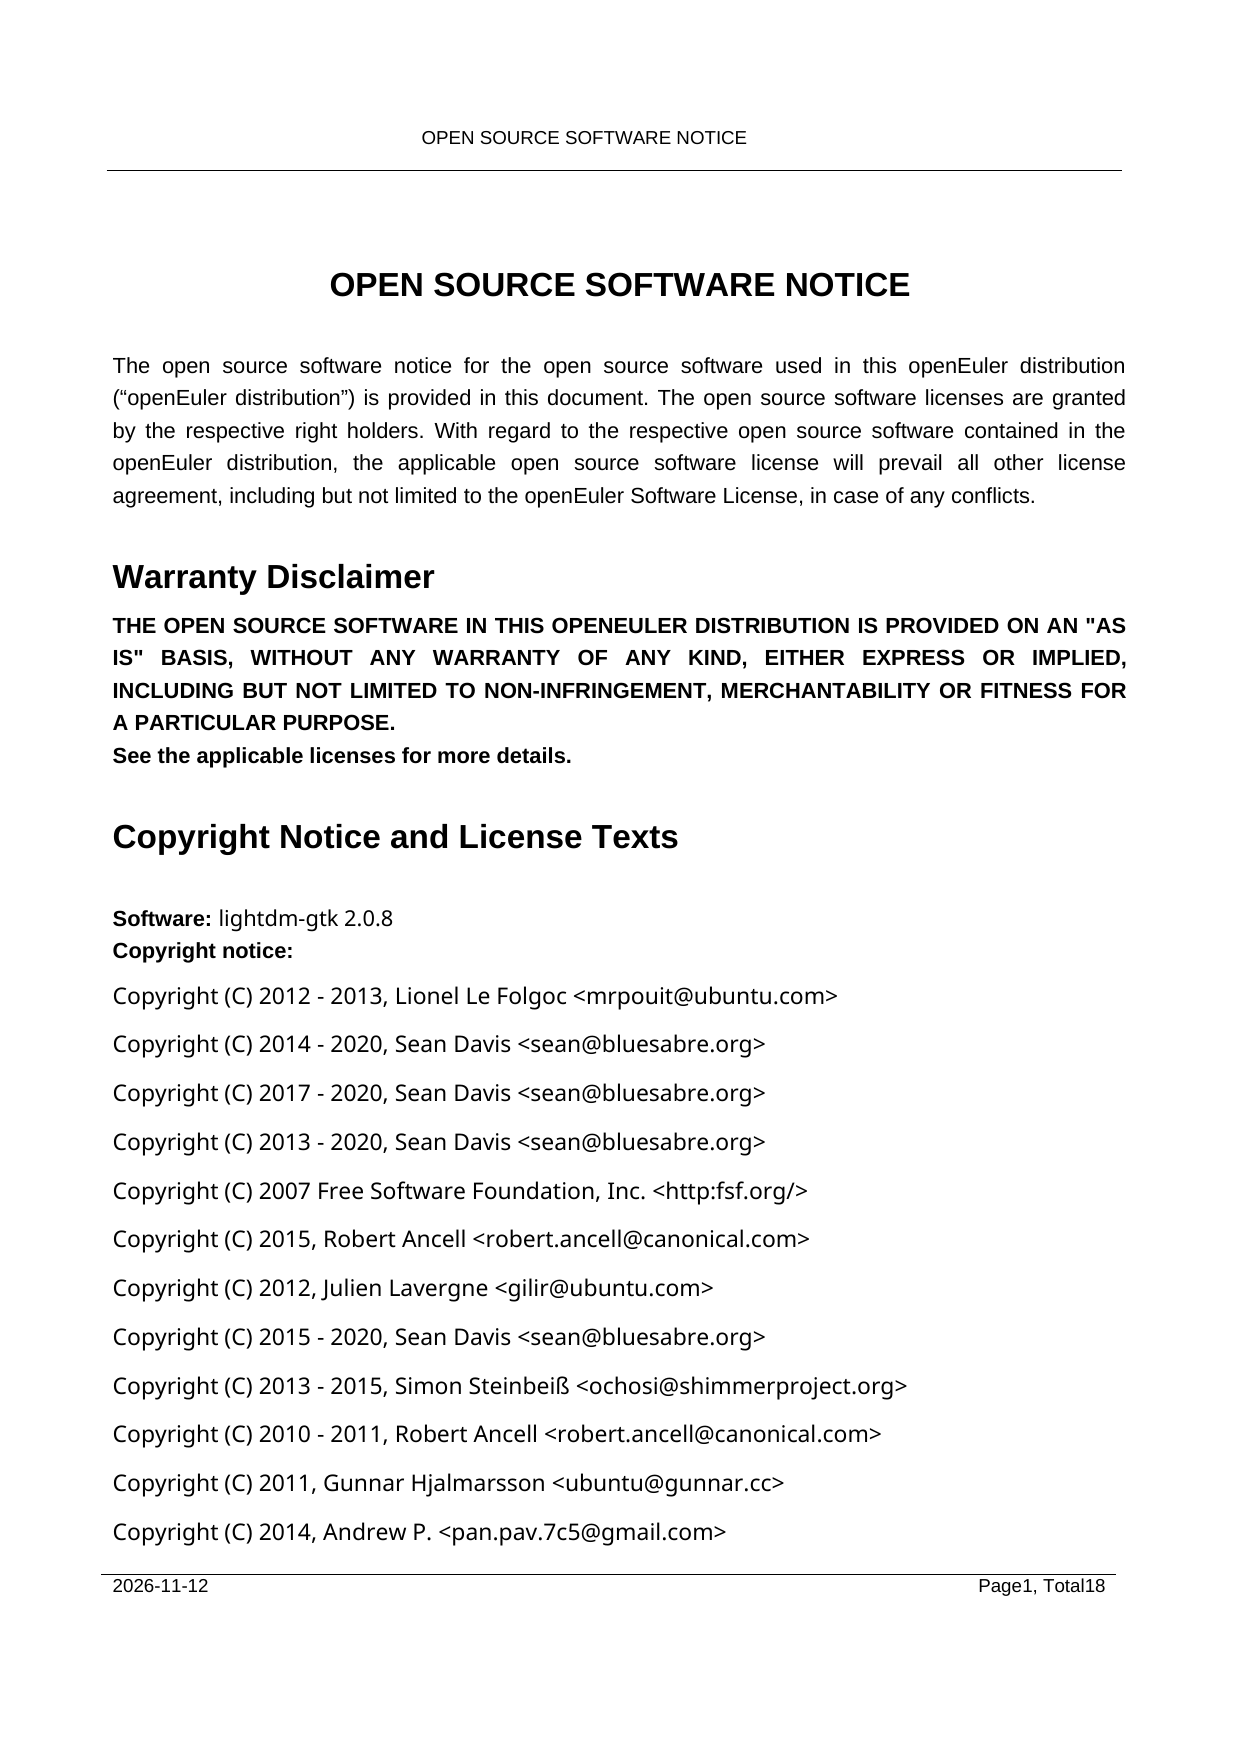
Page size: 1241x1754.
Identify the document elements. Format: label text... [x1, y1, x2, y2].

text Copyright Notice and License Texts [112, 804, 1128, 869]
text Warranty Disclaimer [112, 544, 1128, 609]
text Copyright notice: [112, 934, 1128, 966]
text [112, 979, 1128, 1548]
text THE OPEN SOURCE SOFTWARE IN THIS OPENEULER DISTRIBUTION IS PROVIDED ON AN "AS IS" BASIS, WITHOUT ANY WARRANTY OF ANY KIND, EITHER EXPRESS OR IMPLIED, INCLUDING BUT NOT LIMITED TO NON-INFRINGEMENT, MERCHANTABILITY OR FITNESS FOR A PARTICULAR PURPOSE. See the applicable licenses for more details. [112, 609, 1128, 771]
text The open source software notice for the open source software used in this openEuler distribution (“openEuler distribution”) is provided in this document. The open source software licenses are granted by the respective right holders. With regard to the respective open source software contained in the openEuler distribution, the applicable open source software license will prevail all other license agreement, including but not limited to the openEuler Software License, in case of any conflicts. [112, 349, 1128, 511]
text Software: lightdm-gtk 2.0.8 [112, 901, 1128, 934]
text OPEN SOURCE SOFTWARE NOTICE [112, 251, 1128, 316]
